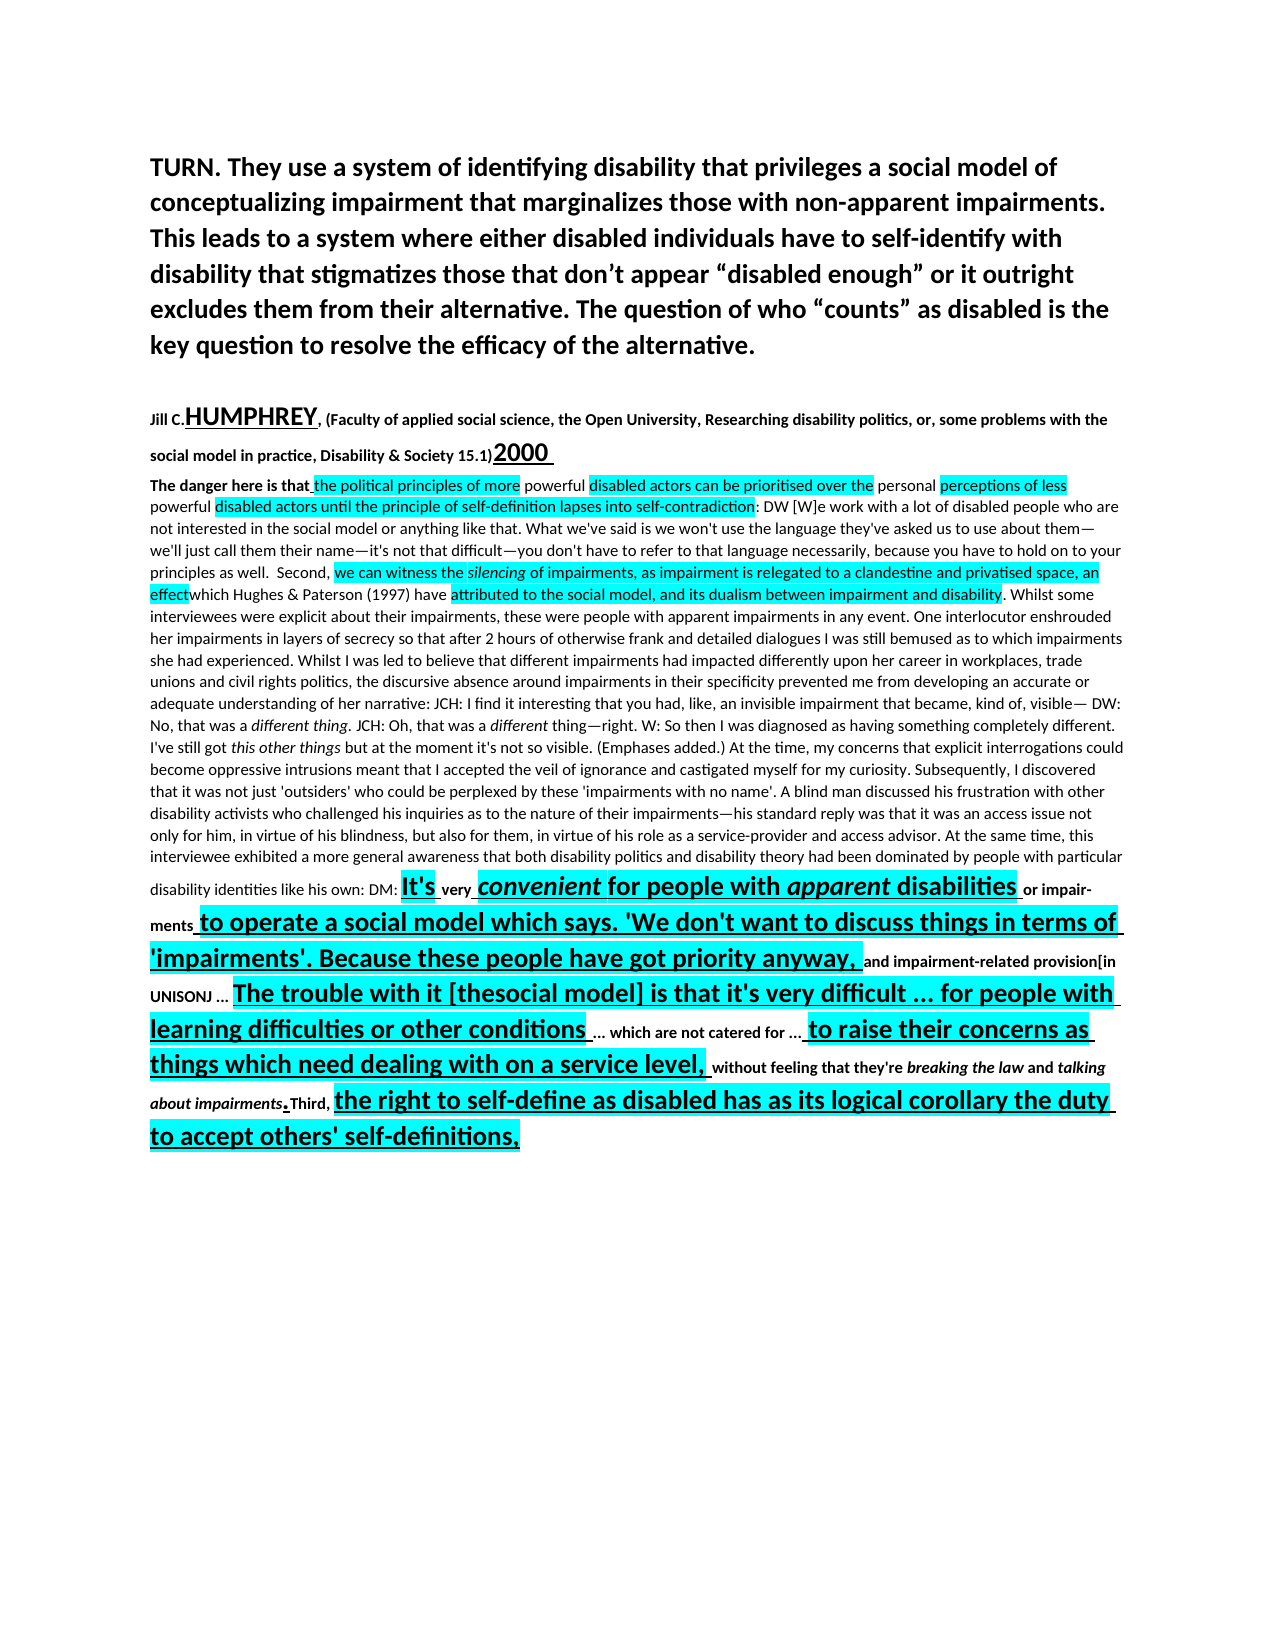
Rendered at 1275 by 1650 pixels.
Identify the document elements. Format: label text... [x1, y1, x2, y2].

text TURN. They use a system of identifying disability that privileges a social model of conceptualizing impairment that marginalizes those with non-apparent impairments. This leads to a system where either disabled individuals have to self-identify with disability that stigmatizes those that don’t appear “disabled enough” or it outright excludes them from their alternative. The question of who “counts” as disabled is the key question to resolve the efficacy of the alternative. Jill C.HUMPHREY, (Faculty of applied social science, the Open University, Researching disability politics, or, some problems with the social model in practice, Disability & Society 15.1)2000 [150, 150, 1125, 468]
text The danger here is that the political principles of more powerful disabled actors can be prioritised over the personal perceptions of less powerful disabled actors until the principle of self-definition lapses into self-contradiction: DW [W]e work with a lot of disabled people who are not interested in the social model or anything like that. What we've said is we won't use the language they've asked us to use about them—we'll just call them their name—it's not that difficult—you don't have to refer to that language necessarily, because you have to hold on to your principles as well. Second, we can witness the silencing of impairments, as impairment is relegated to a clandestine and privatised space, an effectwhich Hughes & Paterson (1997) have attributed to the social model, and its dualism between impairment and disability. Whilst some interviewees were explicit about their impairments, these were people with apparent impairments in any event. One interlocutor enshrouded her impairments in layers of secrecy so that after 2 hours of otherwise frank and detailed dialogues I was still bemused as to which impairments she had experienced. Whilst I was led to believe that different impairments had impacted differently upon her career in workplaces, trade unions and civil rights politics, the discursive absence around impairments in their specificity prevented me from developing an accurate or adequate understanding of her narrative: JCH: I find it interesting that you had, like, an invisible impairment that became, kind of, visible— DW: No, that was a different thing. JCH: Oh, that was a different thing—right. W: So then I was diagnosed as having something completely different. I've still got this other things but at the moment it's not so visible. (Emphases added.) At the time, my concerns that explicit interrogations could become oppressive intrusions meant that I accepted the veil of ignorance and castigated myself for my curiosity. Subsequently, I discovered that it was not just 'outsiders' who could be perplexed by these 'impairments with no name'. A blind man discussed his frustration with other disability activists who challenged his inquiries as to the nature of their impairments—his standard reply was that it was an access issue not only for him, in virtue of his blindness, but also for them, in virtue of his role as a service-provider and access advisor. At the same time, this interviewee exhibited a more general awareness that both disability politics and disability theory had been dominated by people with particular disability identities like his own: DM: It's very convenient for people with apparent disabilities or impairments to operate a social model which says. 'We don't want to discuss things in terms of 'impairments'. Because these people have got priority anyway, and impairment-related provision[in UNISONJ ... The trouble with it [thesocial model] is that it's very difficult ... for people with learning difficulties or other conditions ... which are not catered for ... to raise their concerns as things which need dealing with on a service level, without feeling that they're breaking the law and talking about impairments.Third, the right to self-define as disabled has as its logical corollary the duty to accept others' self-definitions, [150, 475, 1125, 1152]
